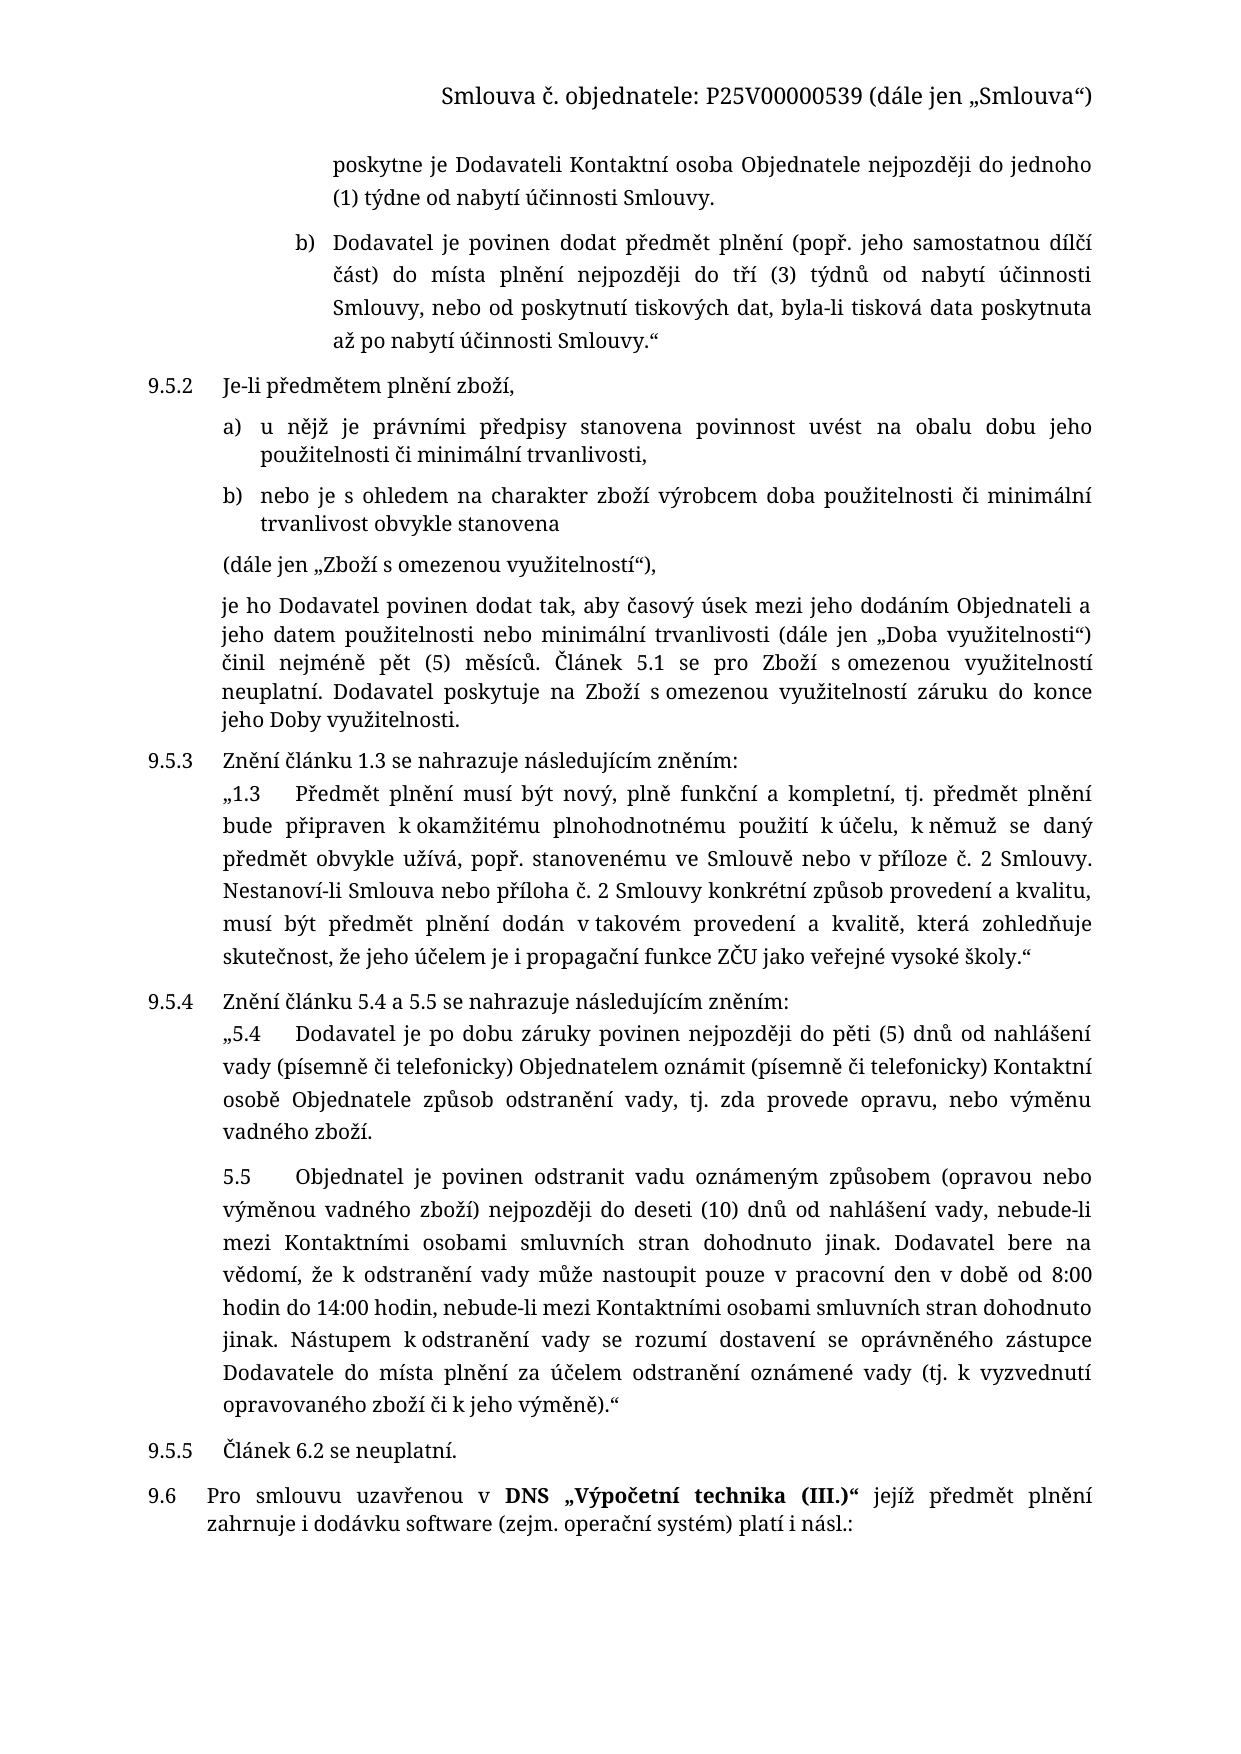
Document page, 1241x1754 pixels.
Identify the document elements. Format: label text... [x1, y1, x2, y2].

text (dále jen „Zboží s omezenou využitelností“), [223, 551, 1093, 579]
list nebo je s ohledem na charakter zboží výrobcem doba použitelnosti či minimální trvanlivost obvykle stanovena [223, 481, 1093, 538]
text je ho Dodavatel povinen dodat tak, aby časový úsek mezi jeho dodáním Objednateli a jeho datem použitelnosti nebo minimální trvanlivosti (dále jen „Doba využitelnosti“) činil nejméně pět (5) měsíců. Článek 5.1 se pro Zboží s omezenou využitelností neuplatní. Dodavatel poskytuje na Zboží s omezenou využitelností záruku do konce jeho Doby využitelnosti. [221, 591, 1093, 734]
list Dodavatel je povinen dodat předmět plnění (popř. jeho samostatnou dílčí část) do místa plnění nejpozději do tří (3) týdnů od nabytí účinnosti Smlouvy, nebo od poskytnutí tiskových dat, byla-li tisková data poskytnuta až po nabytí účinnosti Smlouvy.“ [295, 228, 1093, 354]
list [295, 150, 1093, 211]
list u nějž je právními předpisy stanovena povinnost uvést na obalu dobu jeho použitelnosti či minimální trvanlivosti, [223, 412, 1093, 469]
list Článek 6.2 se neuplatní. [148, 1436, 1093, 1464]
list Je-li předmětem plnění zboží, [148, 371, 1093, 399]
list 5.5 Objednatel je povinen odstranit vadu oznámeným způsobem (opravou nebo výměnou vadného zboží) nejpozději do deseti (10) dnů od nahlášení vady, nebude-li mezi Kontaktními osobami smluvních stran dohodnuto jinak. Dodavatel bere na vědomí, že k odstranění vady může nastoupit pouze v pracovní den v době od 8:00 hodin do 14:00 hodin, nebude-li mezi Kontaktními osobami smluvních stran dohodnuto jinak. Nástupem k odstranění vady se rozumí dostavení se oprávněného zástupce Dodavatele do místa plnění za účelem odstranění oznámené vady (tj. k vyzvednutí opravovaného zboží či k jeho výměně).“ [223, 1162, 1093, 1419]
list „5.4 Dodavatel je po dobu záruky povinen nejpozději do pěti (5) dnů od nahlášení vady (písemně či telefonicky) Objednatelem oznámit (písemně či telefonicky) Kontaktní osobě Objednatele způsob odstranění vady, tj. zda provede opravu, nebo výměnu vadného zboží. [223, 1019, 1093, 1146]
list Znění článku 1.3 se nahrazuje následujícím zněním: [148, 746, 1093, 774]
list Pro smlouvu uzavřenou v DNS „Výpočetní technika (III.)“ jejíž předmět plnění zahrnuje i dodávku software (zejm. operační systém) platí i násl.: [148, 1481, 1093, 1538]
list „1.3 Předmět plnění musí být nový, plně funkční a kompletní, tj. předmět plnění bude připraven k okamžitému plnohodnotnému použití k účelu, k němuž se daný předmět obvykle užívá, popř. stanovenému ve Smlouvě nebo v příloze č. 2 Smlouvy. Nestanoví-li Smlouva nebo příloha č. 2 Smlouvy konkrétní způsob provedení a kvalitu, musí být předmět plnění dodán v takovém provedení a kvalitě, která zohledňuje skutečnost, že jeho účelem je i propagační funkce ZČU jako veřejné vysoké školy.“ [223, 779, 1093, 970]
list Znění článku 5.4 a 5.5 se nahrazuje následujícím zněním: [148, 987, 1093, 1015]
